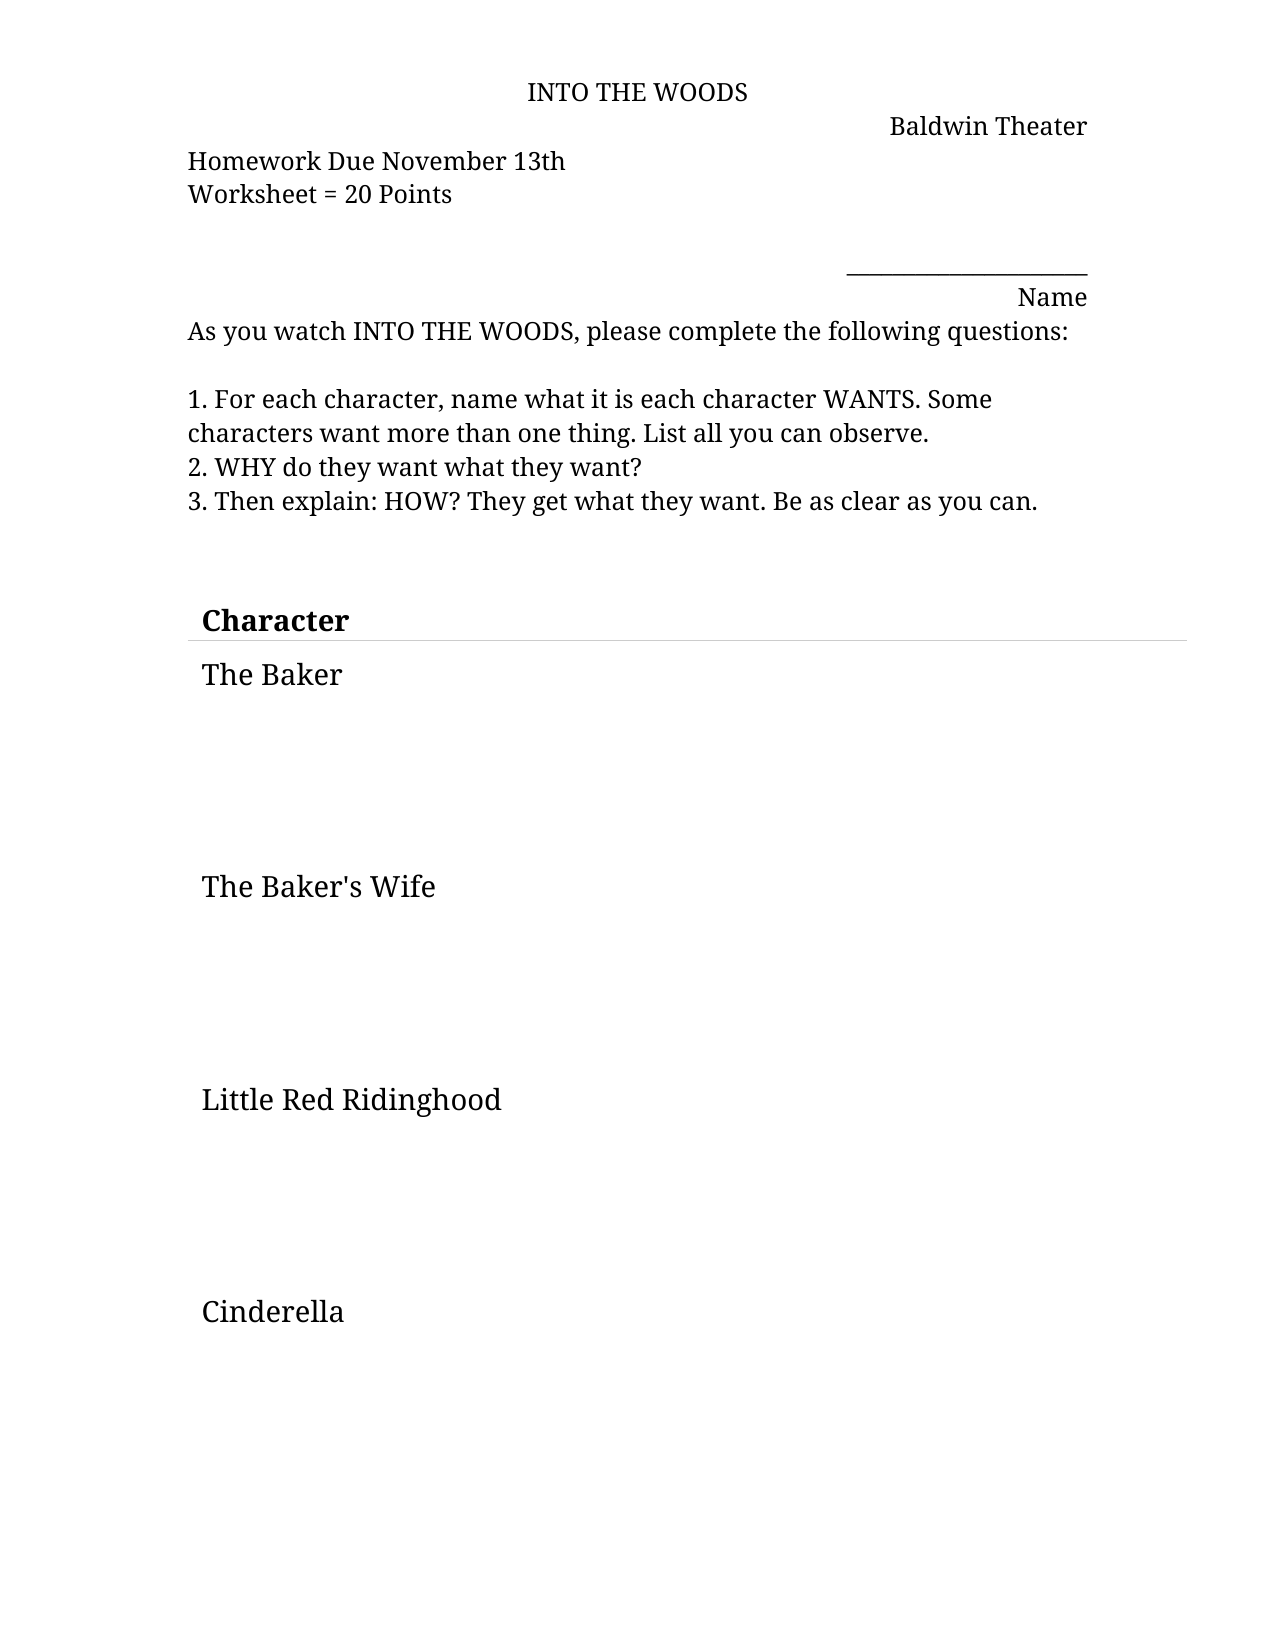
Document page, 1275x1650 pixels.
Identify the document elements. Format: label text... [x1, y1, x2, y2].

table_header Character [188, 586, 1187, 639]
table_cell The Baker [188, 641, 1187, 853]
table_cell Little Red Ridinghood [188, 1065, 1187, 1277]
text _____________________ [187, 245, 1087, 279]
table_cell The Baker's Wife [188, 853, 1187, 1065]
text Name [187, 279, 1087, 313]
text 2. WHY do they want what they want? [187, 450, 1087, 484]
text 3. Then explain: HOW? They get what they want. Be as clear as you can. [187, 484, 1087, 518]
text 1. For each character, name what it is each character WANTS. Some characters want more than one thing. List all you can observe. [187, 382, 1087, 450]
text As you watch INTO THE WOODS, please complete the following questions: [187, 313, 1087, 347]
table_cell Cinderella [188, 1278, 1187, 1490]
